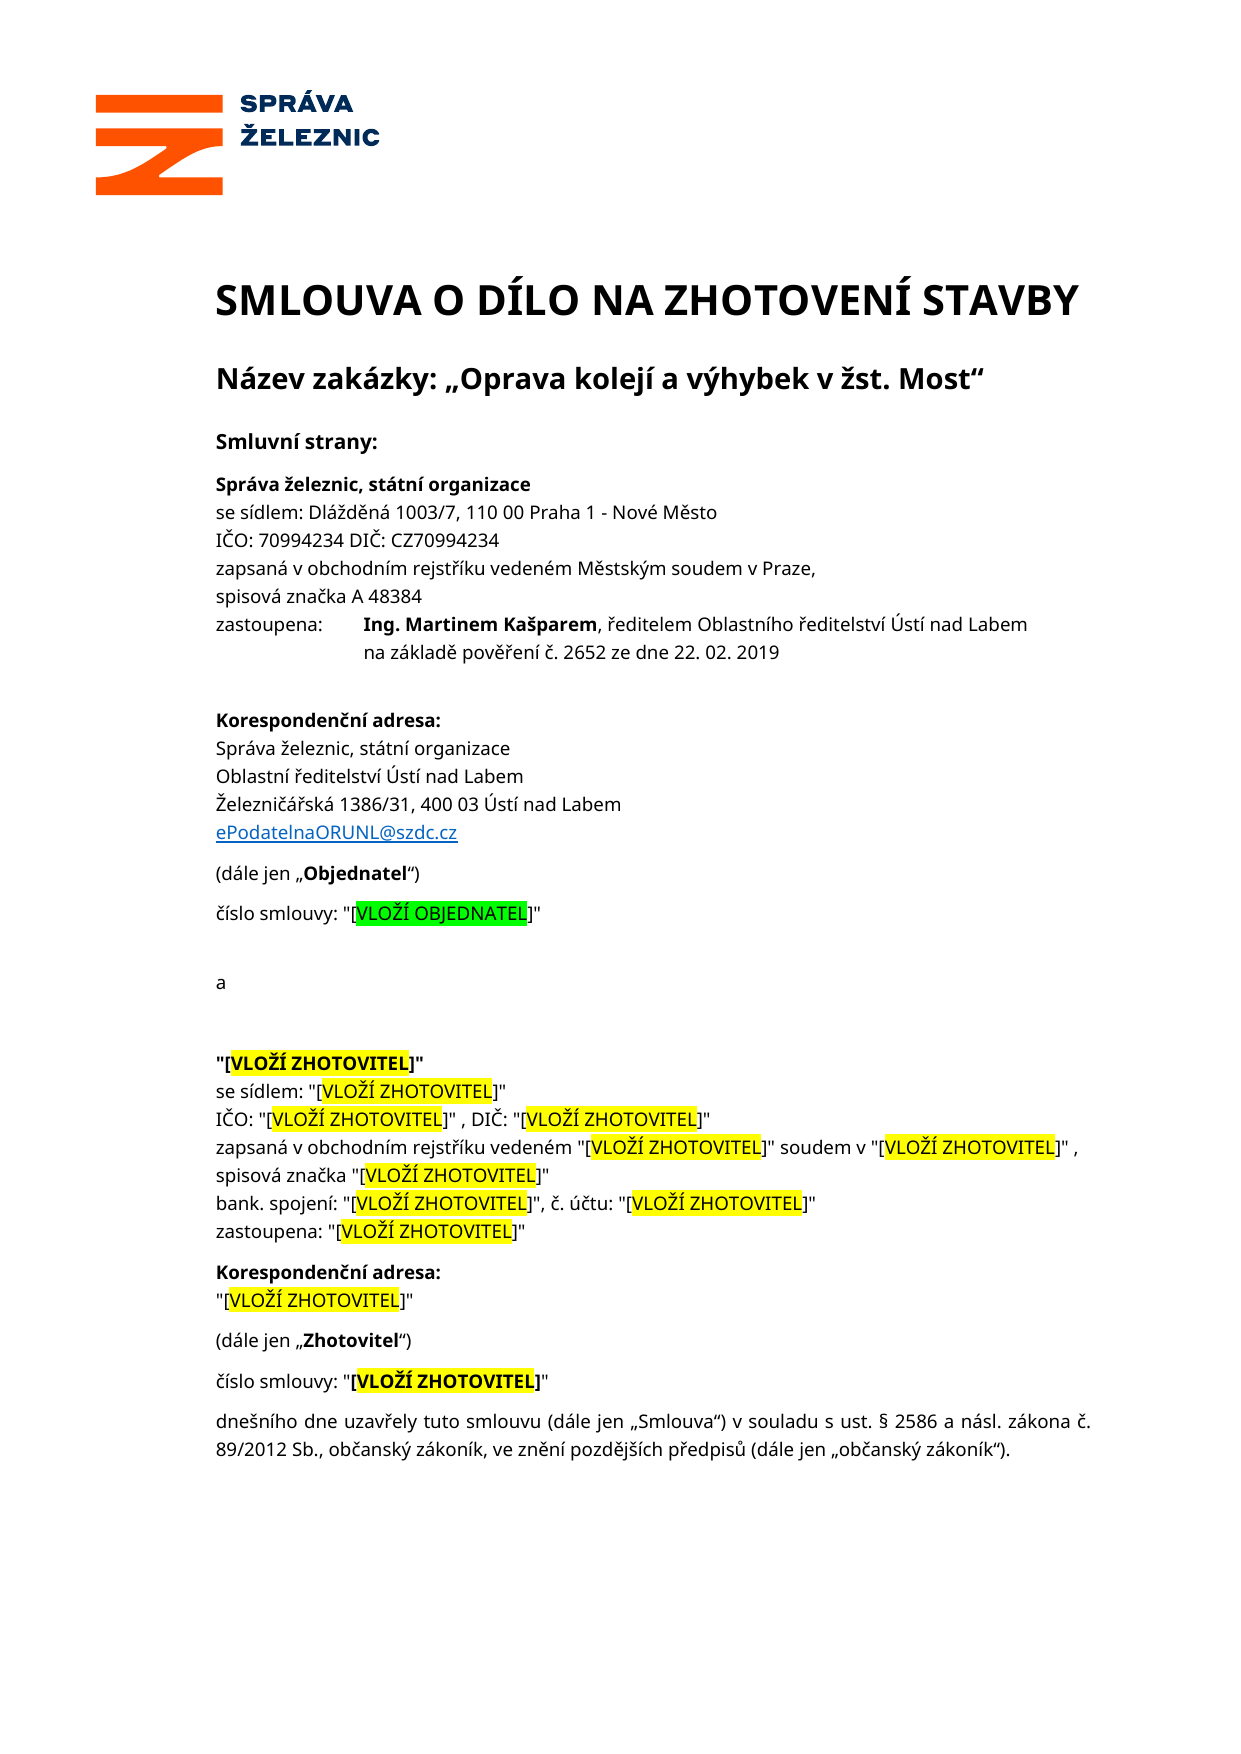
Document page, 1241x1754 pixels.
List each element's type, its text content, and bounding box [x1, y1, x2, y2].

text Korespondenční adresa: [216, 708, 1093, 733]
text a [216, 969, 1093, 995]
text "[VLOŽÍ ZHOTOVITEL]" [399, 1287, 1093, 1312]
text bank. spojení: "[VLOŽÍ ZHOTOVITEL]", č. účtu: "[VLOŽÍ ZHOTOVITEL]" [802, 1190, 1093, 1216]
text na základě pověření č. 2652 ze dne 22. 02. 2019 [289, 639, 1093, 664]
text spisová značka A 48384 [216, 583, 1093, 608]
text Železničářská 1386/31, 400 03 Ústí nad Labem [216, 792, 1093, 817]
text ePodatelnaORUNL@szdc.cz [216, 820, 1093, 845]
text "[VLOŽÍ ZHOTOVITEL]" [409, 1050, 1093, 1076]
text Správa železnic, státní organizace [216, 736, 1093, 761]
text Smluvní strany: [216, 427, 1093, 456]
text Oblastní ředitelství Ústí nad Labem [216, 764, 1093, 789]
text číslo smlouvy: "[VLOŽÍ OBJEDNATEL]" [527, 901, 1093, 926]
text (dále jen „Zhotovitel“) [216, 1327, 1093, 1353]
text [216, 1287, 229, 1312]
text IČO: "[VLOŽÍ ZHOTOVITEL]" , DIČ: "[VLOŽÍ ZHOTOVITEL]" [697, 1106, 1093, 1132]
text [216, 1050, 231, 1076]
text dnešního dne uzavřely tuto smlouvu (dále jen „Smlouva“) v souladu s ust. § 2586 a násl. zákona č. 89/2012 Sb., občanský zákoník, ve znění pozdějších předpisů (dále jen „občanský zákoník“). [216, 1408, 1093, 1462]
text IČO: 70994234 DIČ: CZ70994234 [216, 527, 1093, 552]
text (dále jen „Objednatel“) [216, 860, 1093, 886]
text číslo smlouvy: "[VLOŽÍ ZHOTOVITEL]" [216, 1368, 357, 1393]
text zapsaná v obchodním rejstříku vedeném Městským soudem v Praze, [216, 555, 1093, 581]
text se sídlem: "[VLOŽÍ ZHOTOVITEL]" [216, 1078, 322, 1104]
text spisová značka "[VLOŽÍ ZHOTOVITEL]" [216, 1162, 1093, 1188]
text číslo smlouvy: "[VLOŽÍ ZHOTOVITEL]" [534, 1368, 1093, 1393]
text se sídlem: Dlážděná 1003/7, 110 00 Praha 1 - Nové Město [216, 499, 1093, 524]
text Správa železnic, státní organizace [216, 471, 1093, 496]
text SMLOUVA O DÍLO NA ZHOTOVENÍ STAVBY [216, 271, 1093, 328]
text Název zakázky: „Oprava kolejí a výhybek v žst. Most“ [216, 358, 1093, 398]
text Korespondenční adresa: [216, 1259, 1093, 1284]
text číslo smlouvy: "[VLOŽÍ OBJEDNATEL]" [216, 901, 356, 926]
text se sídlem: "[VLOŽÍ ZHOTOVITEL]" [492, 1078, 1093, 1104]
text zapsaná v obchodním rejstříku vedeném "[VLOŽÍ ZHOTOVITEL]" soudem v "[VLOŽÍ ZHOTOVITEL]" , [216, 1134, 591, 1160]
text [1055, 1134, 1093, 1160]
text zastoupena: Ing. Martinem Kašparem, ředitelem Oblastního ředitelství Ústí nad Labem [216, 611, 1093, 637]
text zastoupena: "[VLOŽÍ ZHOTOVITEL]" [216, 1218, 1093, 1244]
